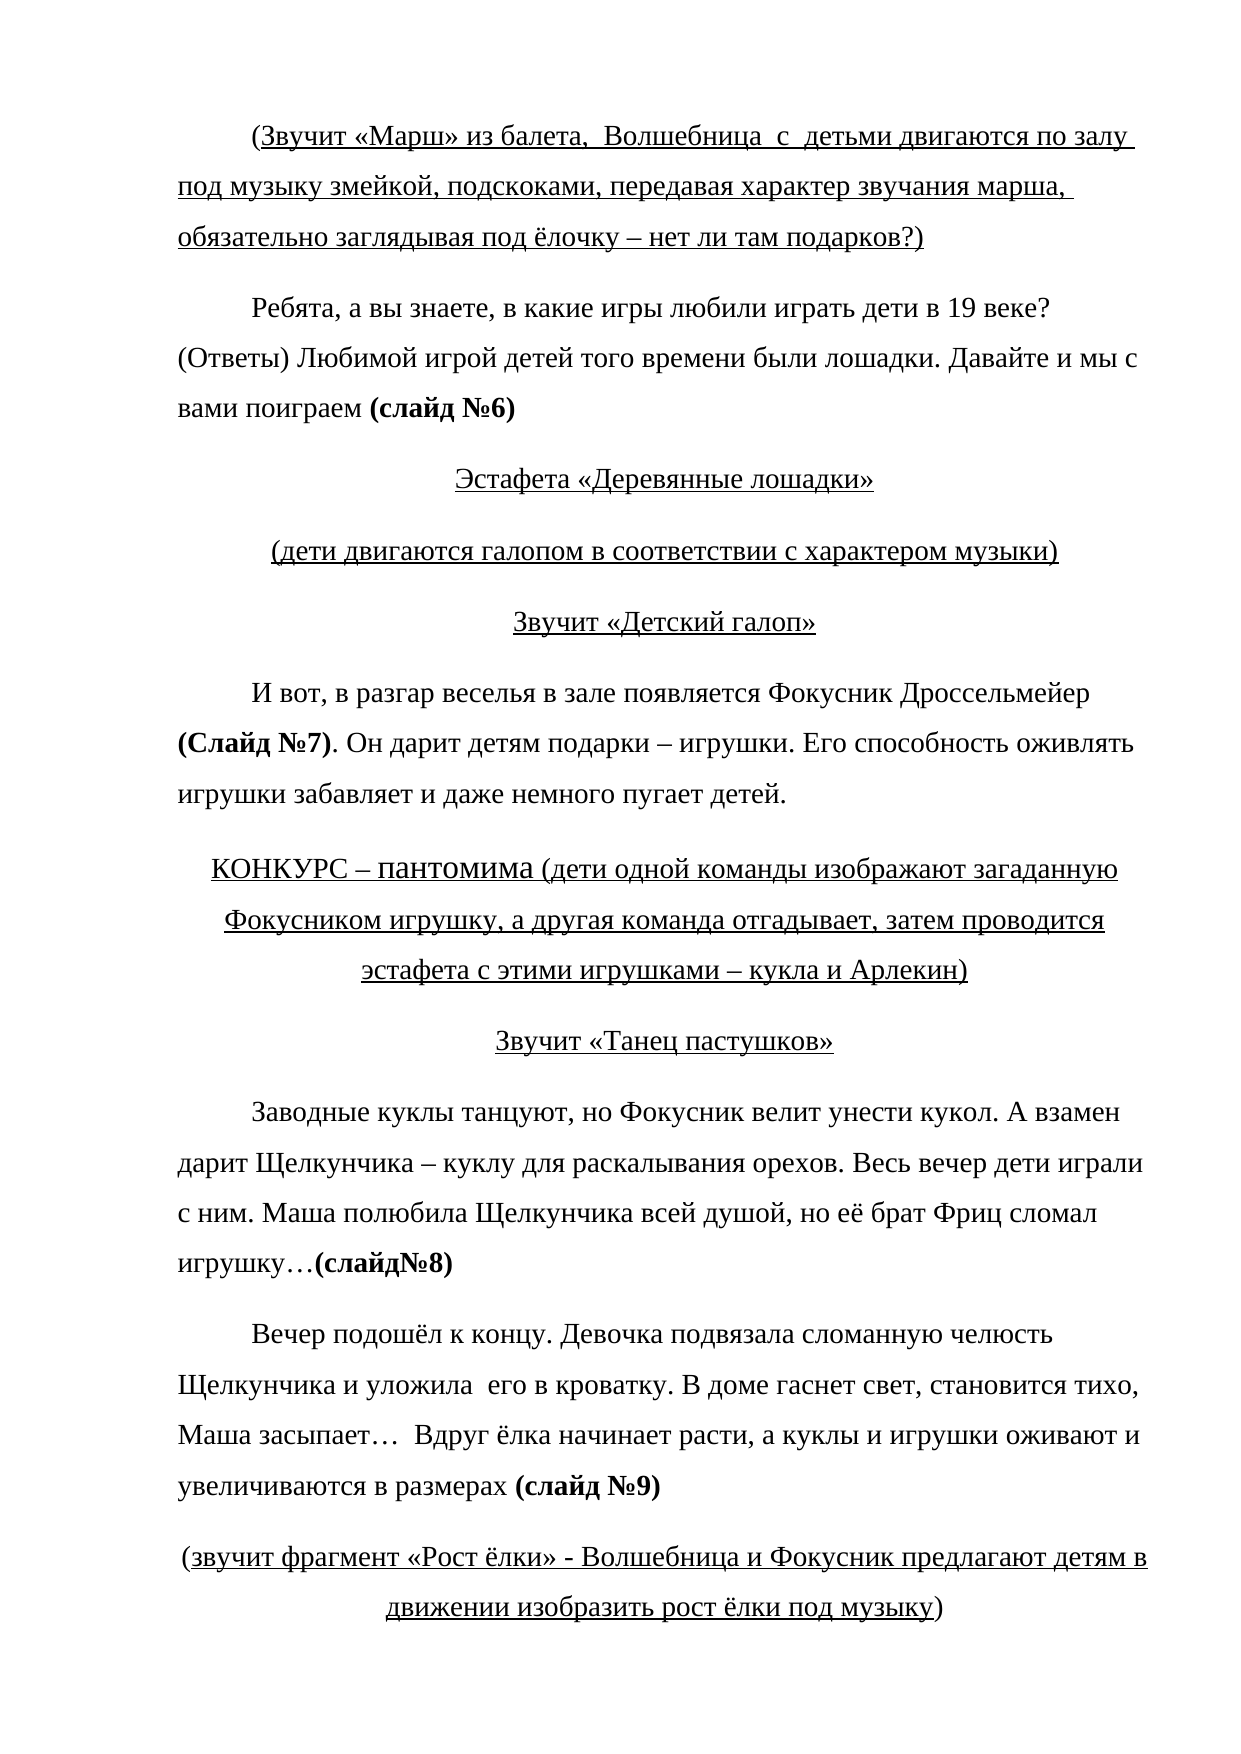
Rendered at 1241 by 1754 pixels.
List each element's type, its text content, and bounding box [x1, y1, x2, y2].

text Эстафета «Деревянные лошадки» [177, 462, 1152, 495]
text Звучит «Детский галоп» [177, 604, 1152, 637]
text (звучит фрагмент «Рост ёлки» - Волшебница и Фокусник предлагают детям в движении изобразить рост ёлки под музыку) [177, 1539, 1152, 1623]
text (дети двигаются галопом в соответствии с характером музыки) [177, 533, 1152, 566]
text Ребята, а вы знаете, в какие игры любили играть дети в 19 веке? (Ответы) Любимой игрой детей того времени были лошадки. Давайте и мы с вами поиграем (слайд №6) [177, 290, 1152, 424]
text Звучит «Танец пастушков» [177, 1023, 1152, 1057]
text КОНКУРС – пантомима (дети одной команды изображают загаданную Фокусником игрушку, а другая команда отгадывает, затем проводится эстафета с этими игрушками – кукла и Арлекин) [177, 847, 1152, 986]
text Заводные куклы танцуют, но Фокусник велит унести кукол. А взамен дарит Щелкунчика – куклу для раскалывания орехов. Весь вечер дети играли с ним. Маша полюбила Щелкунчика всей душой, но её брат Фриц сломал игрушку…(слайд№8) [177, 1094, 1152, 1279]
text (Звучит «Марш» из балета, Волшебница с детьми двигаются по залу под музыку змейкой, подскоками, передавая характер звучания марша, обязательно заглядывая под ёлочку – нет ли там подарков?) [177, 118, 1152, 252]
text И вот, в разгар веселья в зале появляется Фокусник Дроссельмейер (Слайд №7). Он дарит детям подарки – игрушки. Его способность оживлять игрушки забавляет и даже немного пугает детей. [177, 675, 1152, 809]
text Вечер подошёл к концу. Девочка подвязала сломанную челюсть Щелкунчика и уложила его в кроватку. В доме гаснет свет, становится тихо, Маша засыпает… Вдруг ёлка начинает расти, а куклы и игрушки оживают и увеличиваются в размерах (слайд №9) [177, 1317, 1152, 1501]
